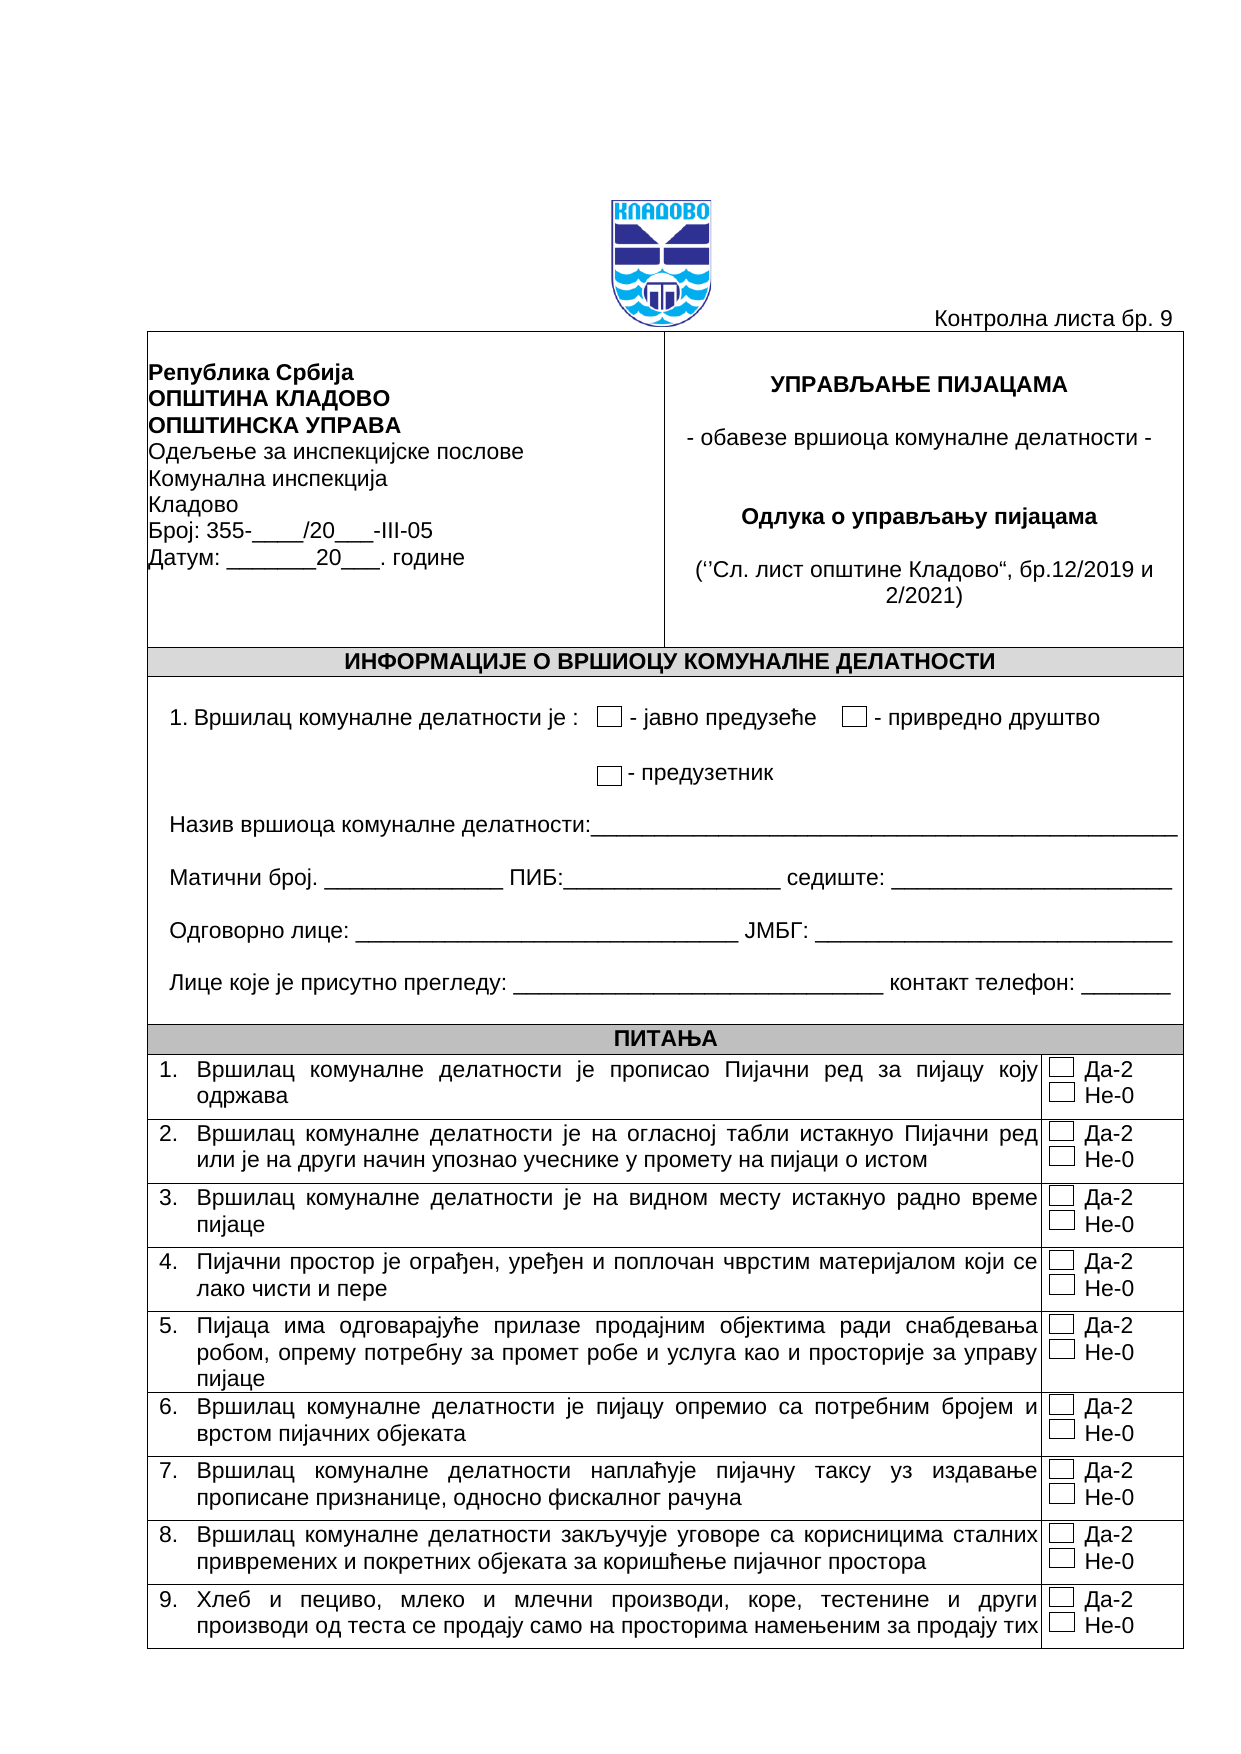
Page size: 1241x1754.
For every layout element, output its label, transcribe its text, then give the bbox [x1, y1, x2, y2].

table_cell Да-2 Не-0 [1042, 1585, 1183, 1648]
table_cell Да-2 Не-0 [1042, 1055, 1183, 1118]
table_cell Да-2 Не-0 [1042, 1312, 1183, 1392]
table_cell ПИТАЊА [148, 1025, 1183, 1054]
table_cell Да-2 Не-0 [1042, 1248, 1183, 1311]
picture [611, 200, 712, 327]
table_cell Вршилац комуналне делатности наплаћује пијачну таксу уз издавање прописане признанице, односно фискалног рачуна [148, 1457, 1041, 1520]
table_cell 1. Вршилац комуналне делатности је : - јавно предузеће - привредно друштво - предузетник Назив вршиоца комуналне делатности:______________________________________________ Матични број. ______________ ПИБ:_________________ седиште: ______________________ Одговорно лице: ______________________________ ЈМБГ: ____________________________ Лице које је присутно прегледу: _____________________________ контакт телефон: _______ [148, 677, 1183, 1024]
table_cell Да-2 Не-0 [1042, 1120, 1183, 1183]
table_cell Вршилац комуналне делатности је на видном месту истакнуо радно време пијаце [148, 1184, 1041, 1247]
table_cell Да-2 Не-0 [1042, 1521, 1183, 1584]
table_cell Вршилац комуналне делатности је на огласној табли истакнуо Пијачни ред или је на други начин упознао учеснике у промету на пијаци о истом [148, 1120, 1041, 1183]
table_cell Пијаца има одговарајуће прилазе продајним објектима ради снабдевања робом, опрему потребну за промет робе и услуга као и просторије за управу пијаце [148, 1312, 1041, 1392]
table_cell Вршилац комуналне делатности је прописао Пијачни ред за пијацу коју одржава [148, 1055, 1041, 1118]
table_cell УПРАВЉАЊЕ ПИЈАЦАМА - обавезе вршиоца комуналне делатности - Одлука о управљању пијацама (‘’Сл. лист општине Кладово“, бр.12/2019 и 2/2021) [665, 332, 1183, 647]
table_cell Пијачни простор је ограђен, уређен и поплочан чврстим материјалом који се лако чисти и пере [148, 1248, 1041, 1311]
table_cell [148, 1585, 1041, 1648]
table_header Контролна листа бр. 9 [148, 117, 1184, 331]
table_cell Да-2 Не-0 [1042, 1393, 1183, 1456]
table_cell Да-2 Не-0 [1042, 1457, 1183, 1520]
table_cell Да-2 Не-0 [1042, 1184, 1183, 1247]
table_cell Вршилац комуналне делатности је пијацу опремио са потребним бројем и врстом пијачних објеката [148, 1393, 1041, 1456]
table_cell Вршилац комуналне делатности закључује уговоре са корисницима сталних привремених и покретних објеката за коришћење пијачног простора [148, 1521, 1041, 1584]
table_cell Република Србија ОПШТИНА КЛАДОВО ОПШТИНСКА УПРАВА Одељење за инспекцијске послове Комунална инспекција Кладово Број: 355-____/20___-III-05 Датум: _______20___. године [148, 332, 664, 647]
table_cell ИНФОРМАЦИЈЕ О ВРШИОЦУ КОМУНАЛНЕ ДЕЛАТНОСТИ [148, 648, 1183, 676]
